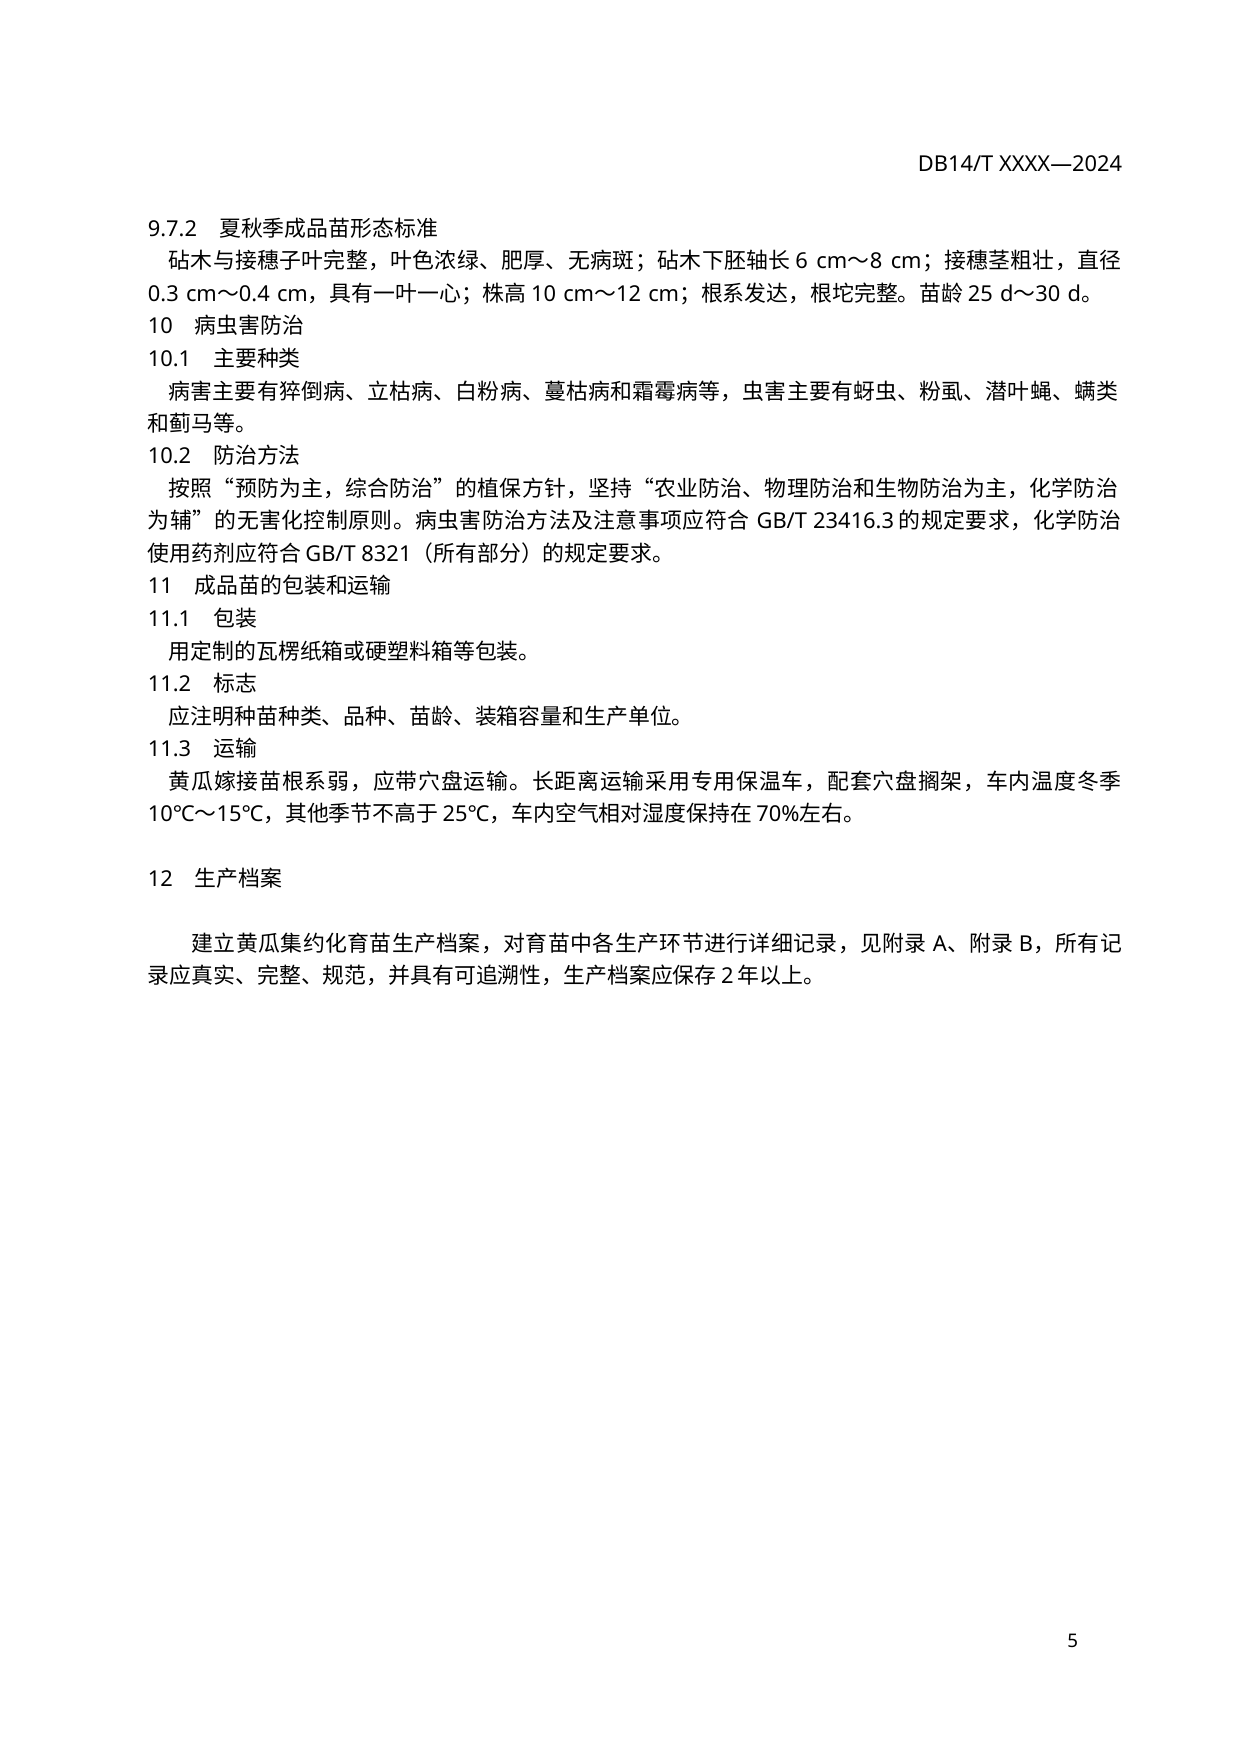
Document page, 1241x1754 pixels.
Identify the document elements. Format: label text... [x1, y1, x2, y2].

text 用定制的瓦楞纸箱或硬塑料箱等包装。 [148, 633, 1122, 666]
text 主要种类 [148, 341, 1122, 373]
text 应注明种苗种类、品种、苗龄、装箱容量和生产单位。 [148, 698, 1122, 731]
text 建立黄瓜集约化育苗生产档案，对育苗中各生产环节进行详细记录，见附录A、附录B，所有记录应真实、完整、规范，并具有可追溯性，生产档案应保存2年以上。 [148, 926, 1122, 991]
text 病害主要有猝倒病、立枯病、白粉病、蔓枯病和霜霉病等，虫害主要有蚜虫、粉虱、潜叶蝇、螨类和蓟马等。 [148, 373, 1122, 438]
text 病虫害防治 [148, 308, 1122, 341]
text 防治方法 [148, 438, 1122, 471]
text 标志 [148, 666, 1122, 698]
text 成品苗的包装和运输 [148, 568, 1122, 601]
text 运输 [148, 731, 1122, 763]
text 按照“预防为主，综合防治”的植保方针，坚持“农业防治、物理防治和生物防治为主，化学防治为辅”的无害化控制原则。病虫害防治方法及注意事项应符合GB/T 23416.3的规定要求，化学防治使用药剂应符合GB/T 8321（所有部分）的规定要求。 [148, 471, 1122, 568]
text 生产档案 [148, 861, 1122, 893]
text 包装 [148, 601, 1122, 633]
text 黄瓜嫁接苗根系弱，应带穴盘运输。长距离运输采用专用保温车，配套穴盘搁架，车内温度冬季10℃～15℃，其他季节不高于25℃，车内空气相对湿度保持在70%左右。 [148, 763, 1122, 828]
text 夏秋季成品苗形态标准 [148, 211, 1122, 243]
text 砧木与接穗子叶完整，叶色浓绿、肥厚、无病斑；砧木下胚轴长6 cm～8 cm；接穗茎粗壮，直径0.3 cm～0.4 cm，具有一叶一心；株高10 cm～12 cm；根系发达，根坨完整。苗龄25 d～30 d。 [148, 243, 1122, 308]
